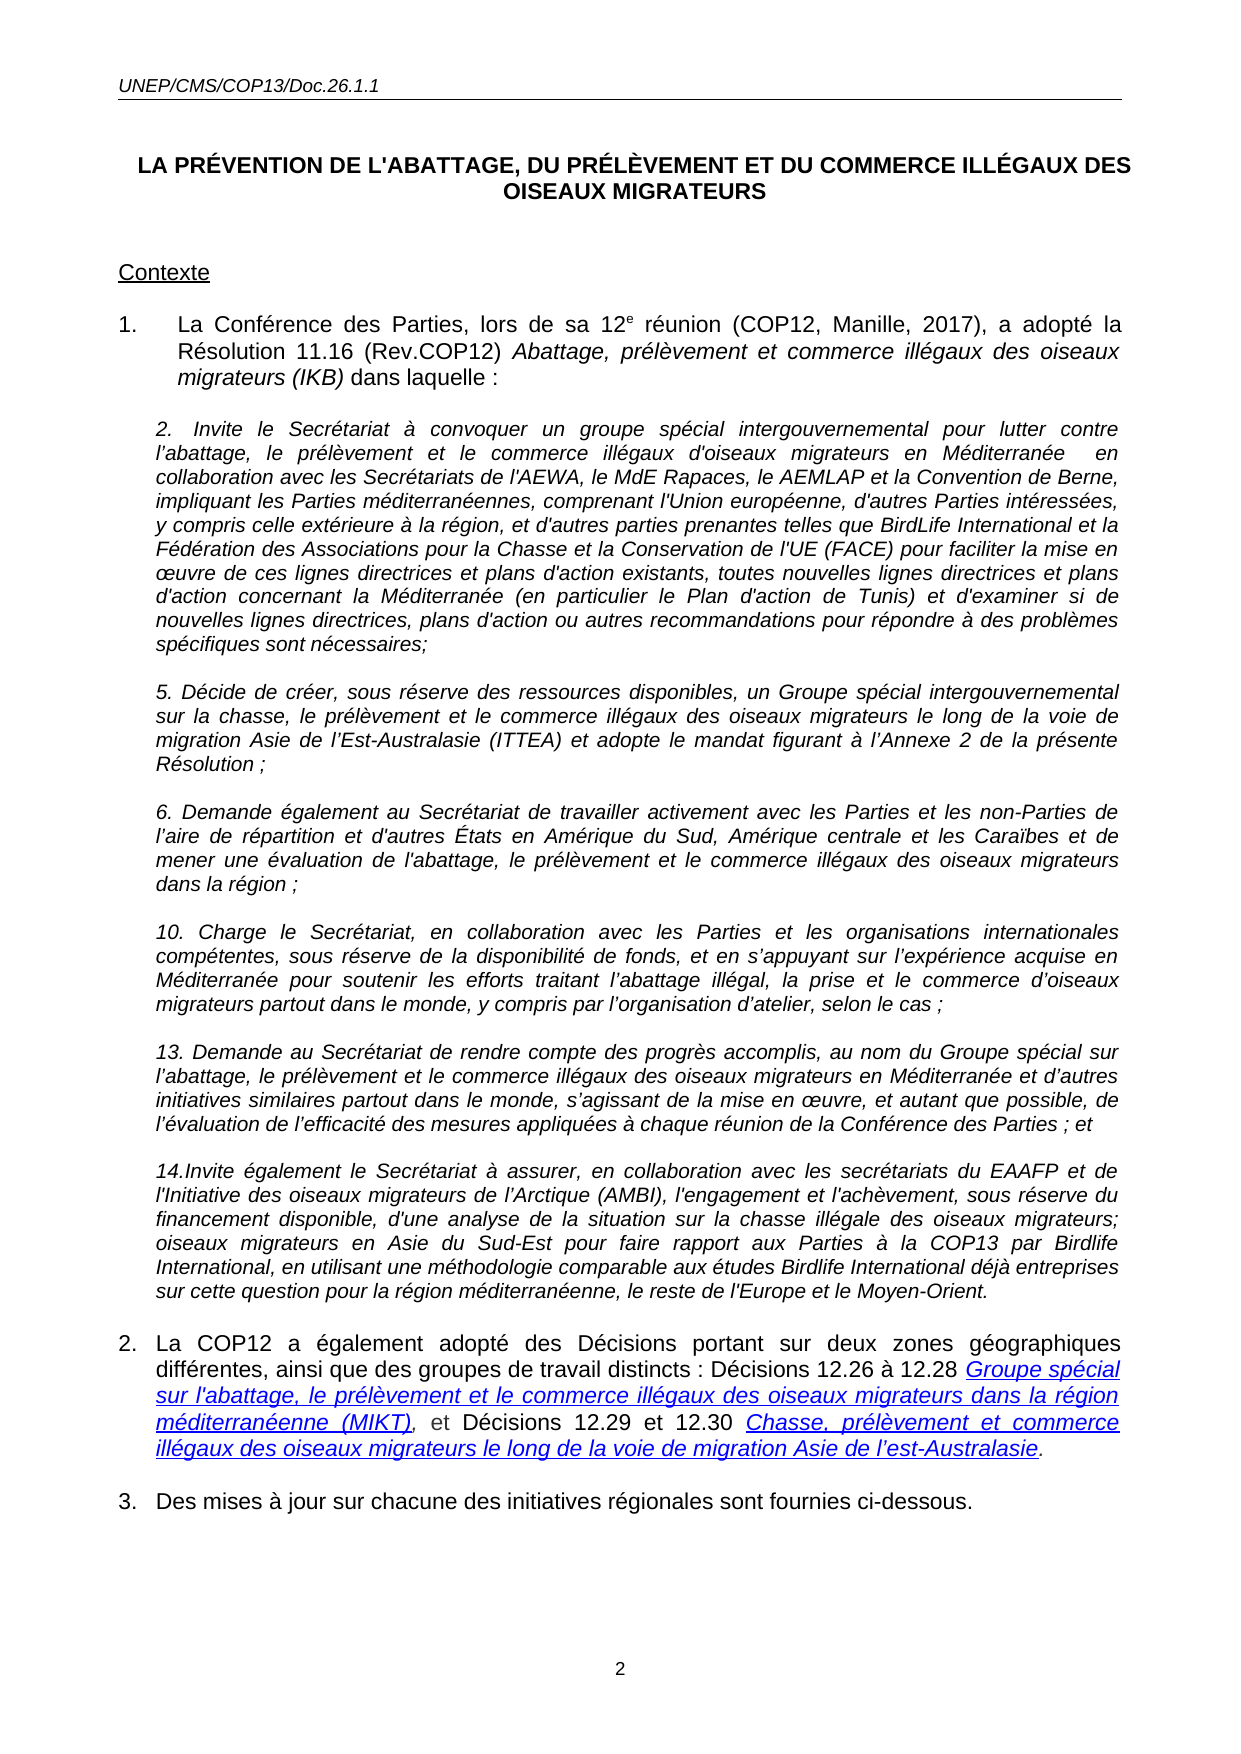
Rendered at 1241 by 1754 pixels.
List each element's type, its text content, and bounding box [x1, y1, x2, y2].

list La Conférence des Parties, lors de sa 12e réunion (COP12, Manille, 2017), a adopté la Résolution 11.16 (Rev.COP12) Abattage, prélèvement et commerce illégaux des oiseaux migrateurs (IKB) dans laquelle : [118, 311, 1122, 390]
text 6. Demande également au Secrétariat de travailler activement avec les Parties et les non-Parties de l’aire de répartition et d'autres États en Amérique du Sud, Amérique centrale et les Caraïbes et de mener une évaluation de l'abattage, le prélèvement et le commerce illégaux des oiseaux migrateurs dans la région ; [156, 800, 1122, 896]
text 5. Décide de créer, sous réserve des ressources disponibles, un Groupe spécial intergouvernemental sur la chasse, le prélèvement et le commerce illégaux des oiseaux migrateurs le long de la voie de migration Asie de l’Est-Australasie (ITTEA) et adopte le mandat figurant à l’Annexe 2 de la présente Résolution ; [156, 680, 1122, 776]
text 2. Invite le Secrétariat à convoquer un groupe spécial intergouvernemental pour lutter contre l’abattage, le prélèvement et le commerce illégaux d'oiseaux migrateurs en Méditerranée en collaboration avec les Secrétariats de l'AEWA, le MdE Rapaces, le AEMLAP et la Convention de Berne, impliquant les Parties méditerranéennes, comprenant l'Union européenne, d'autres Parties intéressées, y compris celle extérieure à la région, et d'autres parties prenantes telles que BirdLife International et la Fédération des Associations pour la Chasse et la Conservation de l'UE (FACE) pour faciliter la mise en œuvre de ces lignes directrices et plans d'action existants, toutes nouvelles lignes directrices et plans d'action concernant la Méditerranée (en particulier le Plan d'action de Tunis) et d'examiner si de nouvelles lignes directrices, plans d'action ou autres recommandations pour répondre à des problèmes spécifiques sont nécessaires; [156, 417, 1122, 656]
text 13. Demande au Secrétariat de rendre compte des progrès accomplis, au nom du Groupe spécial sur l’abattage, le prélèvement et le commerce illégaux des oiseaux migrateurs en Méditerranée et d’autres initiatives similaires partout dans le monde, s’agissant de la mise en œuvre, et autant que possible, de l’évaluation de l’efficacité des mesures appliquées à chaque réunion de la Conférence des Parties ; et [156, 1039, 1122, 1135]
text Contexte [118, 258, 1122, 285]
list Des mises à jour sur chacune des initiatives régionales sont fournies ci-dessous. [118, 1488, 1122, 1514]
text 14.Invite également le Secrétariat à assurer, en collaboration avec les secrétariats du EAAFP et de l'Initiative des oiseaux migrateurs de l’Arctique (AMBI), l'engagement et l'achèvement, sous réserve du financement disponible, d'une analyse de la situation sur la chasse illégale des oiseaux migrateurs; oiseaux migrateurs en Asie du Sud-Est pour faire rapport aux Parties à la COP13 par Birdlife International, en utilisant une méthodologie comparable aux études Birdlife International déjà entreprises sur cette question pour la région méditerranéenne, le reste de l'Europe et le Moyen-Orient. [156, 1159, 1122, 1303]
text LA PRÉVENTION DE L'ABATTAGE, DU PRÉLÈVEMENT ET DU COMMERCE ILLÉGAUX DES OISEAUX MIGRATEURS [109, 152, 1160, 204]
text 10. Charge le Secrétariat, en collaboration avec les Parties et les organisations internationales compétentes, sous réserve de la disponibilité de fonds, et en s’appuyant sur l’expérience acquise en Méditerranée pour soutenir les efforts traitant l’abattage illégal, la prise et le commerce d’oiseaux migrateurs partout dans le monde, y compris par l’organisation d’atelier, selon le cas ; [156, 920, 1122, 1016]
list La COP12 a également adopté des Décisions portant sur deux zones géographiques différentes, ainsi que des groupes de travail distincts : Décisions 12.26 à 12.28 Groupe spécial sur l'abattage, le prélèvement et le commerce illégaux des oiseaux migrateurs dans la région méditerranéenne (MIKT), et Décisions 12.29 et 12.30 Chasse, prélèvement et commerce illégaux des oiseaux migrateurs le long de la voie de migration Asie de l’est-Australasie. [118, 1329, 1122, 1461]
